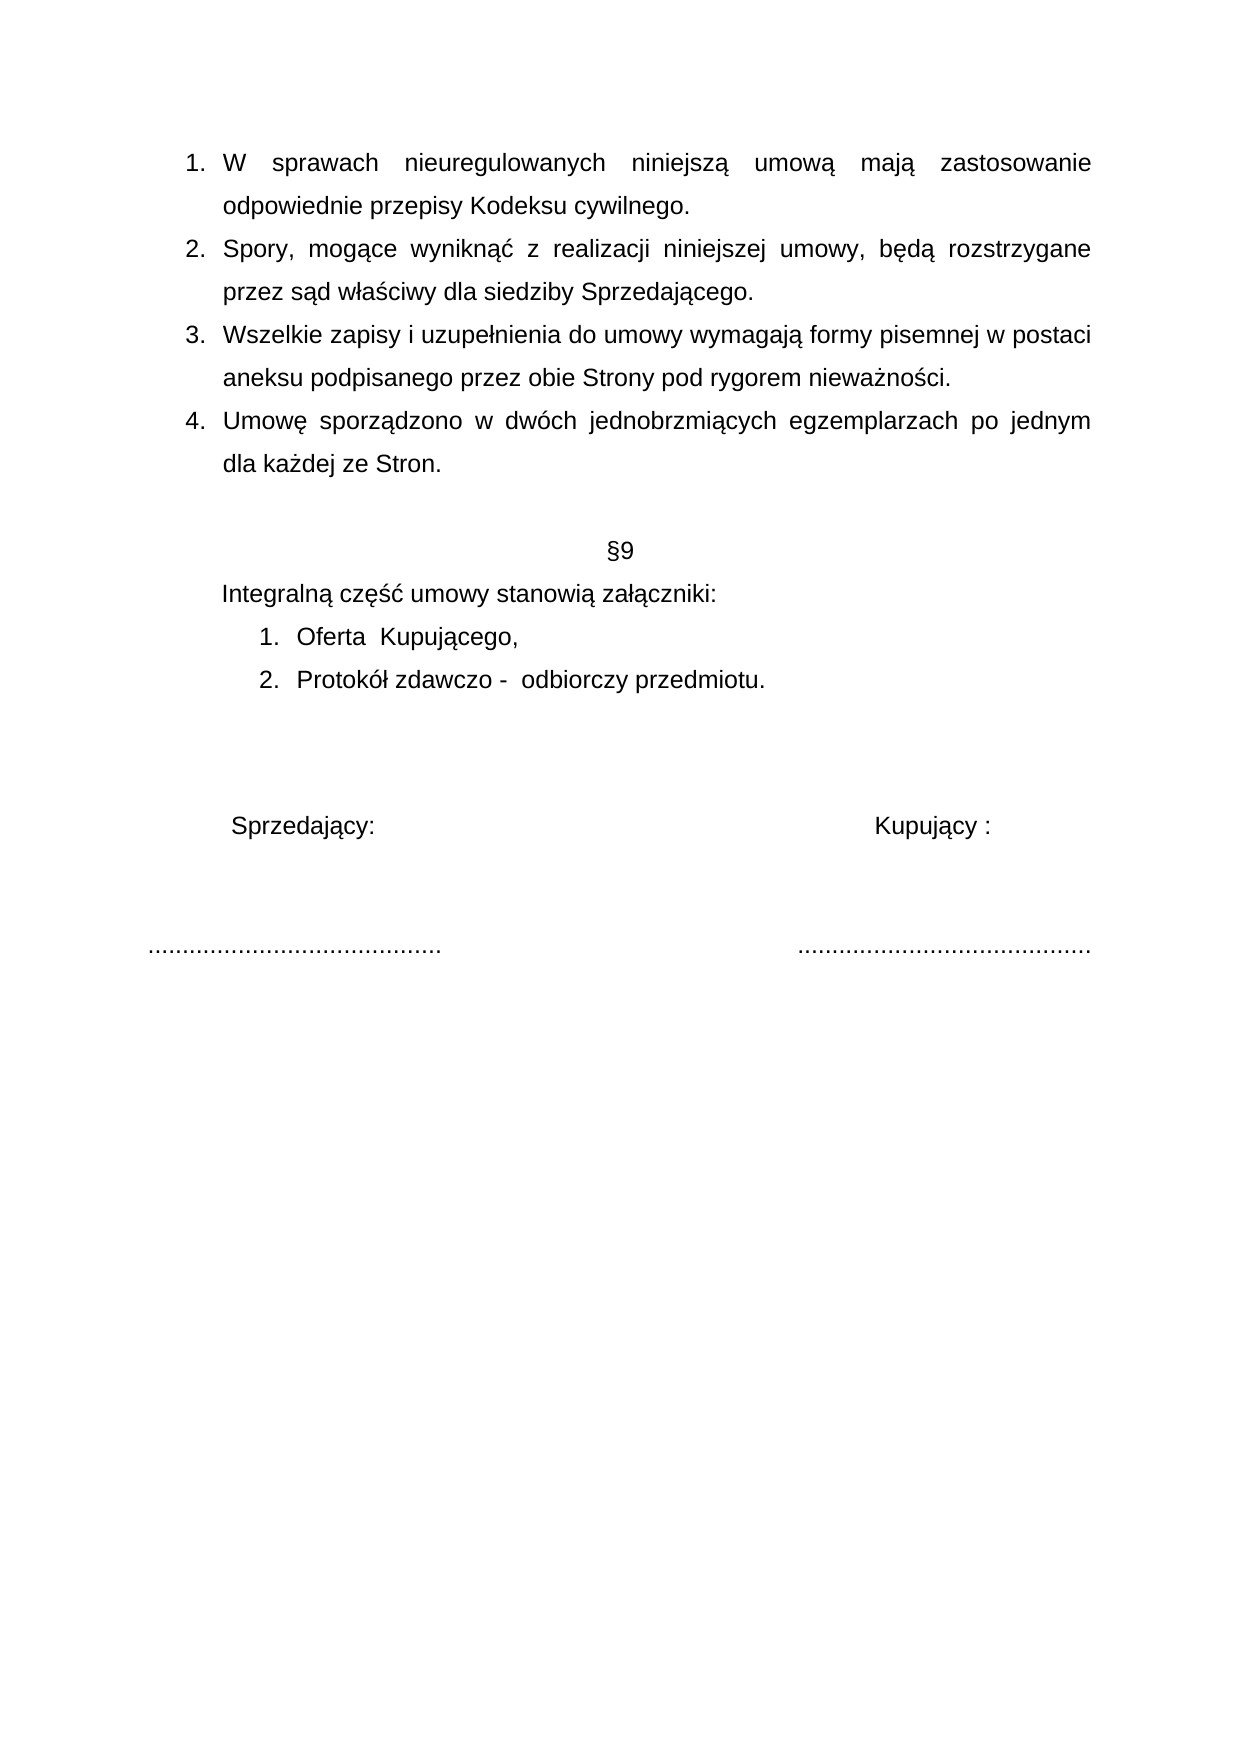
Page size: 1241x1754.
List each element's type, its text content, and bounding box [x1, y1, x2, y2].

list Oferta Kupującego, [259, 622, 1093, 651]
list Wszelkie zapisy i uzupełnienia do umowy wymagają formy pisemnej w postaci aneksu podpisanego przez obie Strony pod rygorem nieważności. [185, 320, 1093, 392]
list Umowę sporządzono w dwóch jednobrzmiących egzemplarzach po jednym dla każdej ze Stron. [185, 406, 1093, 478]
text Integralną część umowy stanowią załączniki: [221, 579, 1093, 608]
text Sprzedający: Kupujący : [148, 811, 1093, 840]
list Spory, mogące wyniknąć z realizacji niniejszej umowy, będą rozstrzygane przez sąd właściwy dla siedziby Sprzedającego. [185, 234, 1093, 306]
list Protokół zdawczo - odbiorczy przedmiotu. [259, 665, 1093, 694]
text §9 [148, 536, 1093, 564]
list W sprawach nieuregulowanych niniejszą umową mają zastosowanie odpowiednie przepisy Kodeksu cywilnego. [185, 148, 1093, 219]
